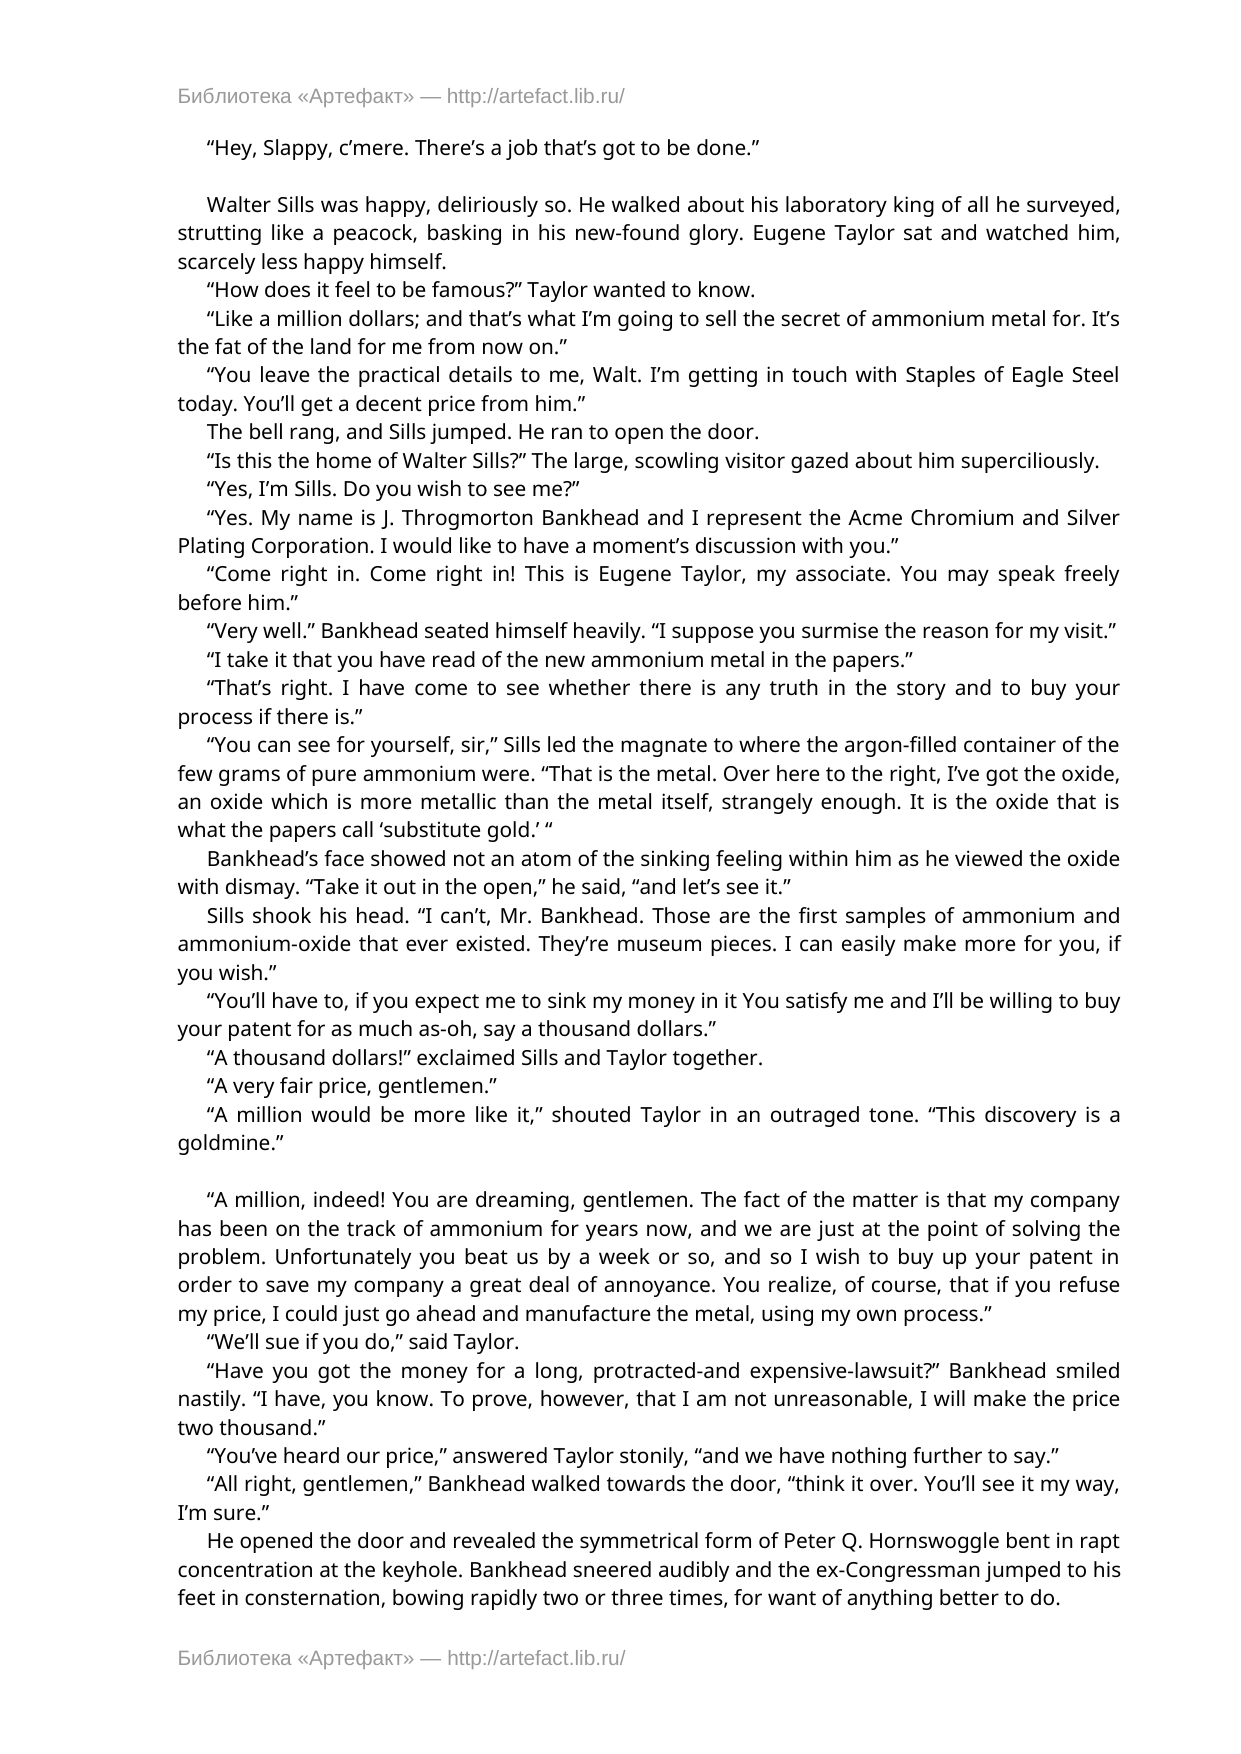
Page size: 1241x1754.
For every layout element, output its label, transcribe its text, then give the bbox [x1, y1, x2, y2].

text “How does it feel to be famous?” Taylor wanted to know. [177, 275, 1122, 304]
text “You can see for yourself, sir,” Sills led the magnate to where the argon-filled container of the few grams of pure ammonium were. “That is the metal. Over here to the right, I’ve got the oxide, an oxide which is more metallic than the metal itself, strangely enough. It is the oxide that is what the papers call ‘substitute gold.’ “ [177, 730, 1122, 844]
text “A thousand dollars!” exclaimed Sills and Taylor together. [177, 1043, 1122, 1071]
text Walter Sills was happy, deliriously so. He walked about his laboratory king of all he surveyed, strutting like a peacock, basking in his new-found glory. Eugene Taylor sat and watched him, scarcely less happy himself. [177, 190, 1122, 275]
text The bell rang, and Sills jumped. He ran to open the door. [177, 417, 1122, 446]
text “Yes. My name is J. Throgmorton Bankhead and I represent the Acme Chromium and Silver Plating Corporation. I would like to have a moment’s discussion with you.” [177, 503, 1122, 559]
text “Like a million dollars; and that’s what I’m going to sell the secret of ammonium metal for. It’s the fat of the land for me from now on.” [177, 304, 1122, 361]
text Bankhead’s face showed not an atom of the sinking feeling within him as he viewed the oxide with dismay. “Take it out in the open,” he said, “and let’s see it.” [177, 844, 1122, 901]
text “Very well.” Bankhead seated himself heavily. “I suppose you surmise the reason for my visit.” [177, 616, 1122, 645]
text “A million, indeed! You are dreaming, gentlemen. The fact of the matter is that my company has been on the track of ammonium for years now, and we are just at the point of solving the problem. Unfortunately you beat us by a week or so, and so I wish to buy up your patent in order to save my company a great deal of annoyance. You realize, of course, that if you refuse my price, I could just go ahead and manufacture the metal, using my own process.” [177, 1185, 1122, 1327]
text “I take it that you have read of the new ammonium metal in the papers.” [177, 645, 1122, 673]
text “Come right in. Come right in! This is Eugene Taylor, my associate. You may speak freely before him.” [177, 559, 1122, 616]
text “Hey, Slappy, c’mere. There’s a job that’s got to be done.” [177, 133, 1122, 161]
text He opened the door and revealed the symmetrical form of Peter Q. Hornswoggle bent in rapt concentration at the keyhole. Bankhead sneered audibly and the ex-Congressman jumped to his feet in consternation, bowing rapidly two or three times, for want of anything better to do. [177, 1526, 1122, 1612]
text “We’ll sue if you do,” said Taylor. [177, 1327, 1122, 1356]
text “Have you got the money for a long, protracted-and expensive-lawsuit?” Bankhead smiled nastily. “I have, you know. To prove, however, that I am not unreasonable, I will make the price two thousand.” [177, 1356, 1122, 1441]
text “That’s right. I have come to see whether there is any truth in the story and to buy your process if there is.” [177, 673, 1122, 730]
text “Yes, I’m Sills. Do you wish to see me?” [177, 474, 1122, 503]
text “A million would be more like it,” shouted Taylor in an outraged tone. “This discovery is a goldmine.” [177, 1100, 1122, 1157]
text “A very fair price, gentlemen.” [177, 1071, 1122, 1100]
text “You leave the practical details to me, Walt. I’m getting in touch with Staples of Eagle Steel today. You’ll get a decent price from him.” [177, 361, 1122, 417]
text “Is this the home of Walter Sills?” The large, scowling visitor gazed about him superciliously. [177, 446, 1122, 474]
text “You’ll have to, if you expect me to sink my money in it You satisfy me and I’ll be willing to buy your patent for as much as-oh, say a thousand dollars.” [177, 986, 1122, 1043]
text Sills shook his head. “I can’t, Mr. Bankhead. Those are the first samples of ammonium and ammonium-oxide that ever existed. They’re museum pieces. I can easily make more for you, if you wish.” [177, 901, 1122, 986]
text “You’ve heard our price,” answered Taylor stonily, “and we have nothing further to say.” [177, 1441, 1122, 1469]
text “All right, gentlemen,” Bankhead walked towards the door, “think it over. You’ll see it my way, I’m sure.” [177, 1469, 1122, 1526]
